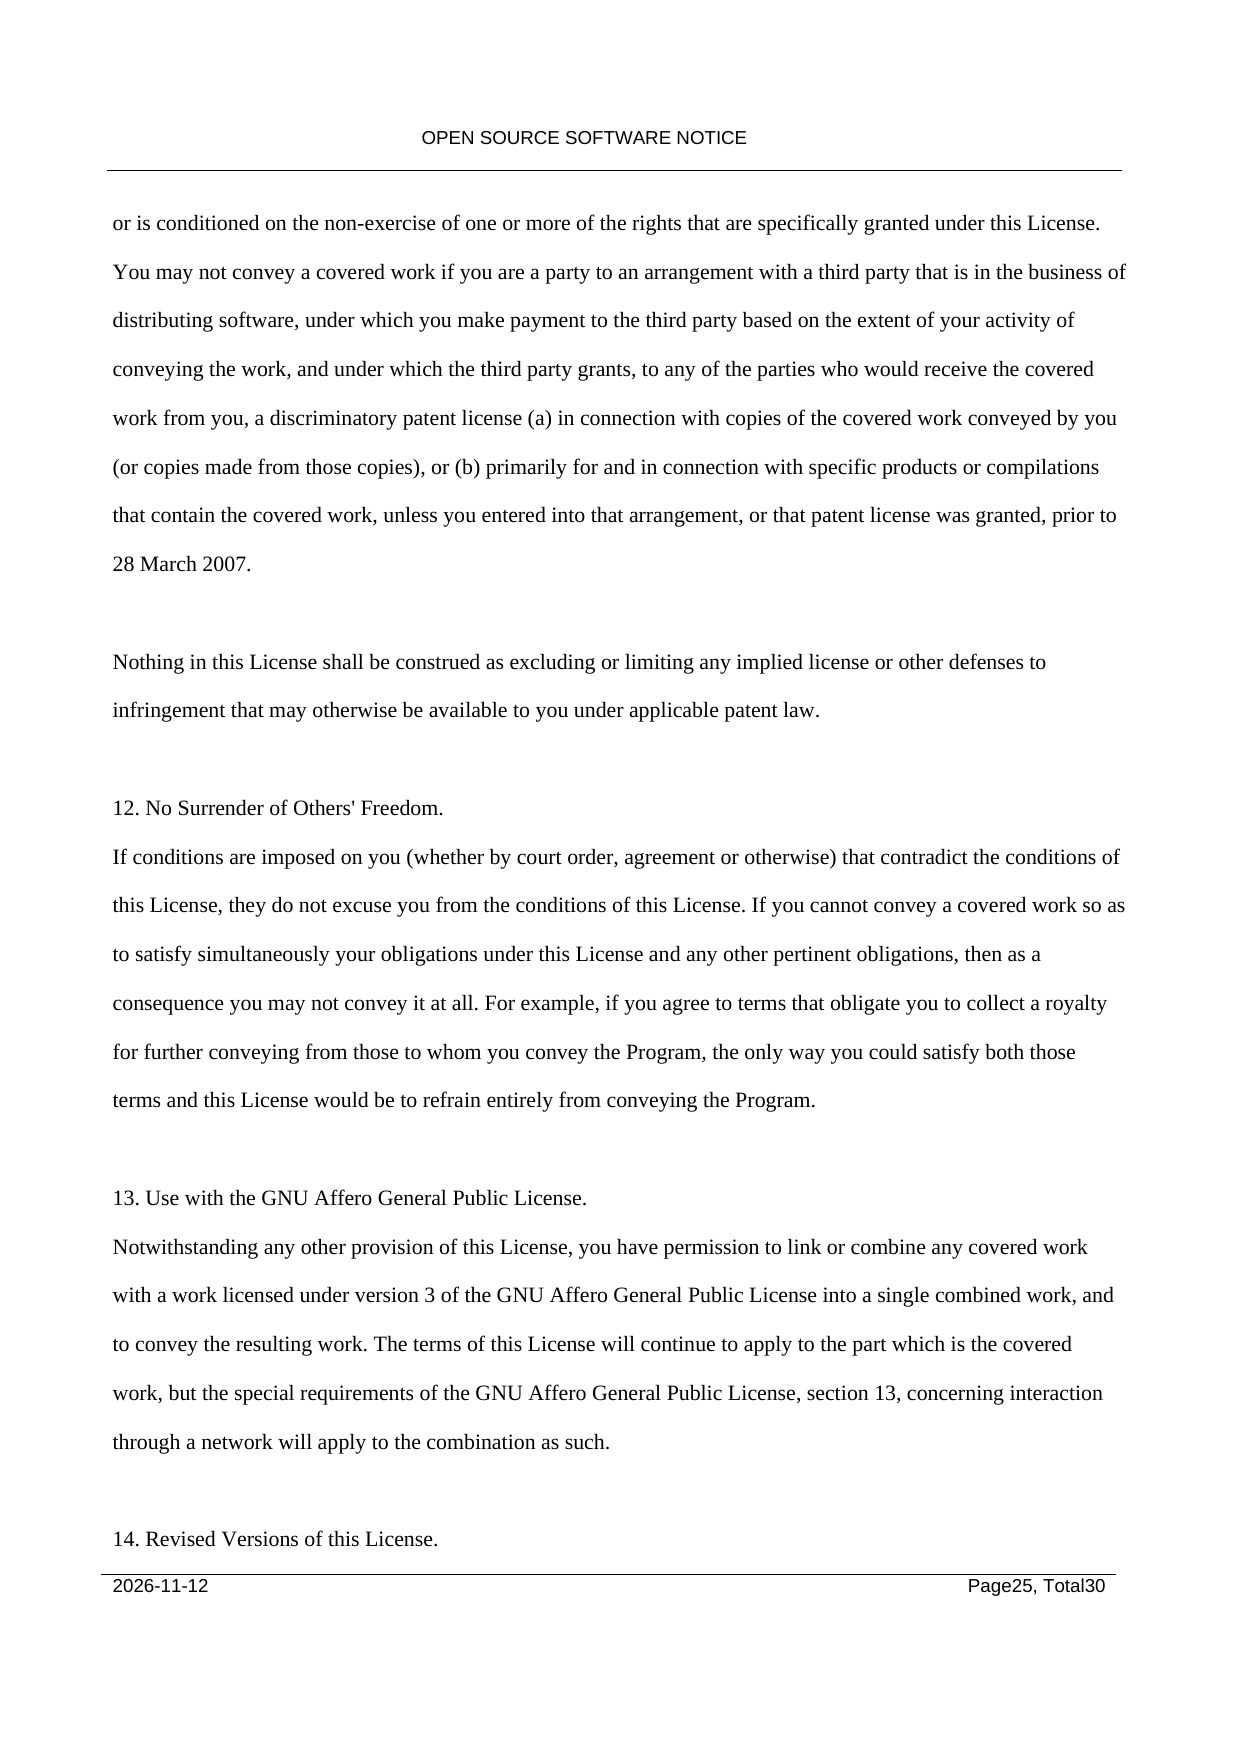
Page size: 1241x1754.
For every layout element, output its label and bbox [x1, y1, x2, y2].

text [112, 206, 1128, 1555]
